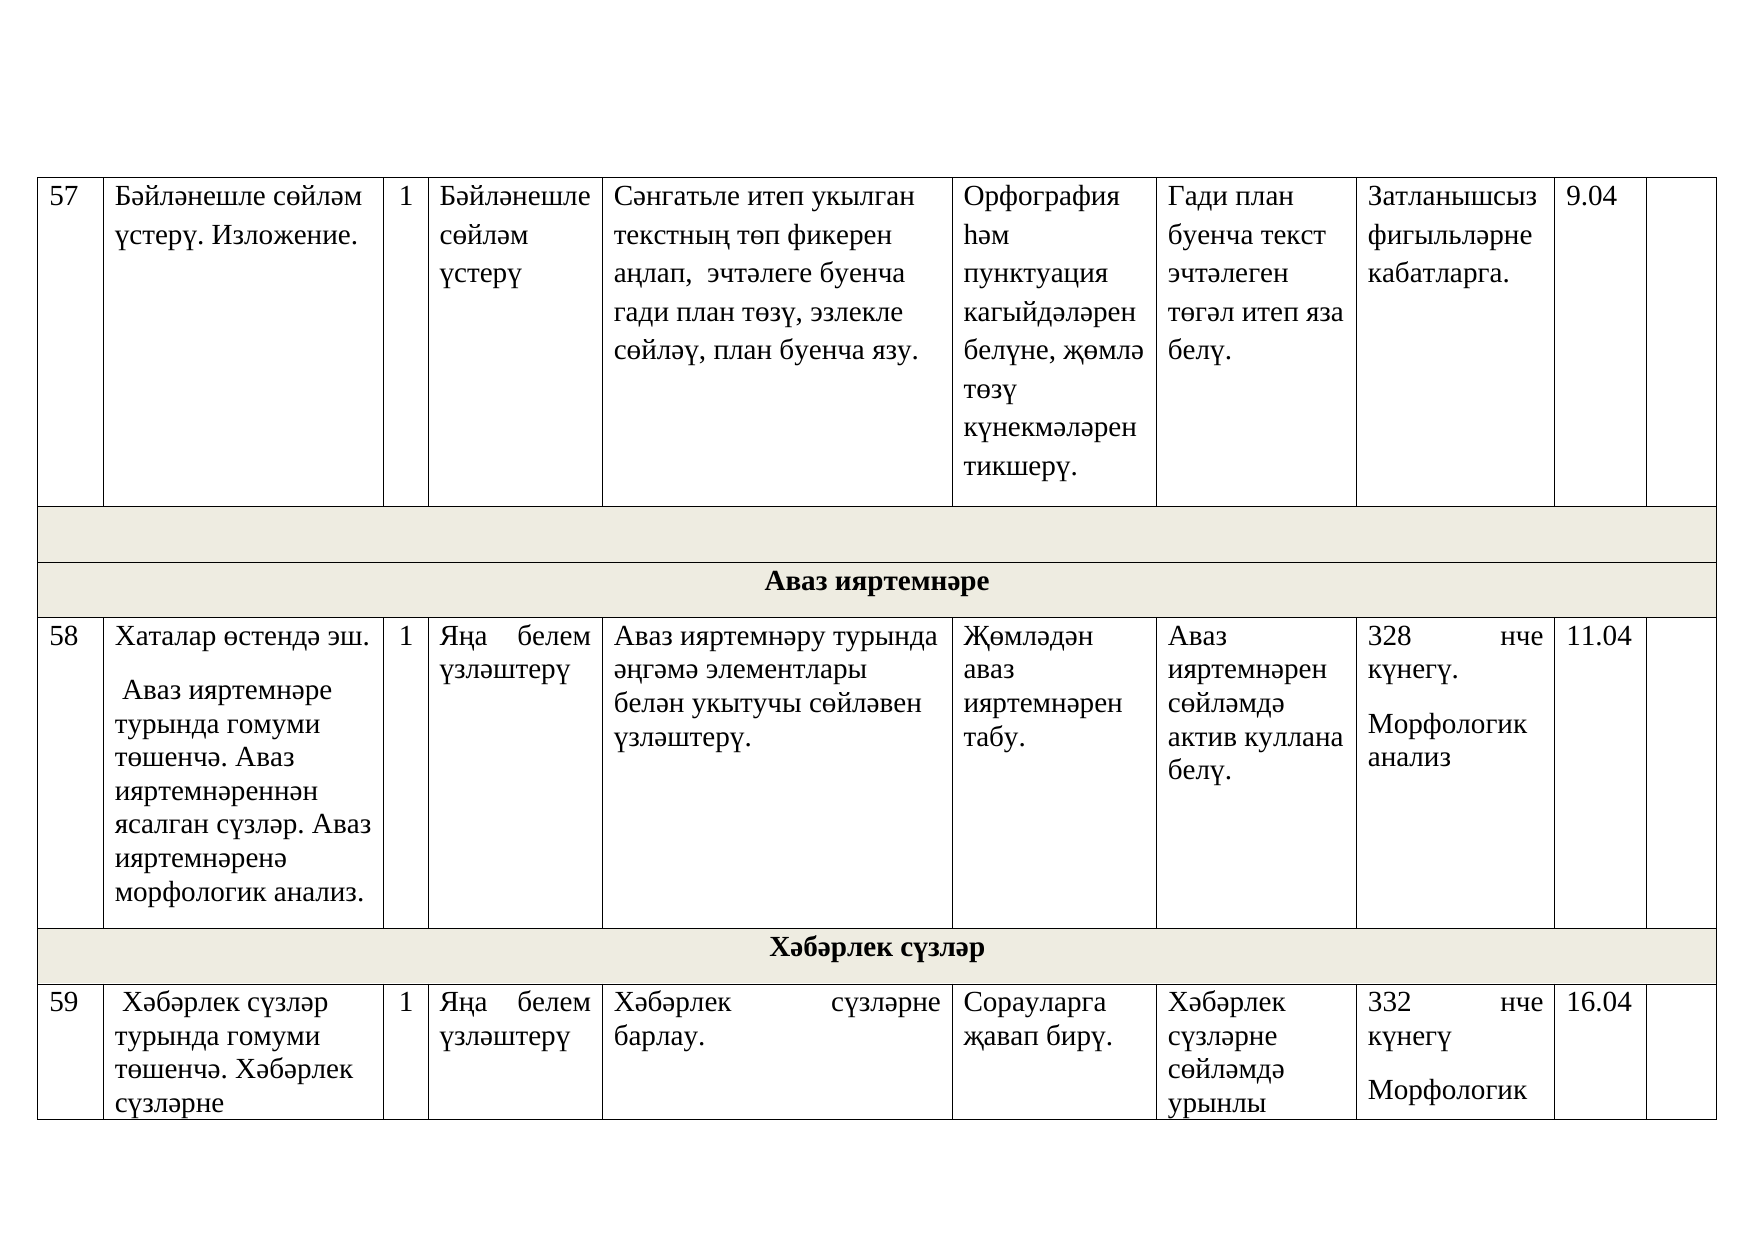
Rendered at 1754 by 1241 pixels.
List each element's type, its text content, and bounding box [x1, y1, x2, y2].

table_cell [603, 985, 952, 1119]
table_cell Аваз ияртемнәре [38, 563, 1716, 617]
table_cell 11.04 [1555, 618, 1646, 928]
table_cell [1357, 985, 1554, 1119]
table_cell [104, 985, 383, 1119]
table_cell 16.04 [1555, 985, 1646, 1119]
table_cell 1 [384, 178, 428, 506]
table_cell [1647, 618, 1716, 928]
table_cell Хаталар өстендә эш. Аваз ияртемнәре турында гомуми төшенчә. Аваз ияртемнәреннән ясалган сүзләр. Аваз ияртемнәренә морфологик анализ. [104, 618, 383, 928]
table_cell Яңа белем үзләштерү [429, 618, 602, 928]
table_cell Яңа белем үзләштерү [429, 985, 602, 1119]
table_cell 328 нче күнегү. Морфологик анализ [1357, 618, 1554, 928]
table_cell Бәйләнешле сөйләм үстерү. Изложение. [104, 178, 383, 506]
table_cell [1647, 985, 1716, 1119]
table_cell [38, 507, 1716, 562]
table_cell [953, 985, 1156, 1119]
table_cell 57 [38, 178, 103, 506]
table_cell 58 [38, 618, 103, 928]
table_cell Бәйләнешле сөйләм үстерү [429, 178, 602, 506]
table_cell Сәнгатьле итеп укылган текстның төп фикерен аңлап, эчтәлеге буенча гади план төзү, эзлекле сөйләү, план буенча язу. [603, 178, 952, 506]
table_cell Орфография һәм пунктуация кагыйдәләрен белүне, җөмлә төзү күнекмәләрен тикшерү. [953, 178, 1156, 506]
table_cell 1 [384, 618, 428, 928]
table_cell Гади план буенча текст эчтәлеген төгәл итеп яза белү. [1157, 178, 1356, 506]
table_cell Хәбәрлек сүзләр [38, 929, 1716, 983]
table_cell Затланышсыз фигыльләрне кабатларга. [1357, 178, 1554, 506]
table_cell 1 [384, 985, 428, 1119]
table_cell 59 [38, 985, 103, 1119]
table_cell [1647, 178, 1716, 506]
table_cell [1157, 985, 1356, 1119]
table_cell Аваз ияртемнәру турында әңгәмә элементлары белән укытучы сөйләвен үзләштерү. [603, 618, 952, 928]
table_cell Җөмләдән аваз ияртемнәрен табу. [953, 618, 1156, 928]
table_cell Аваз ияртемнәрен сөйләмдә актив куллана белү. [1157, 618, 1356, 928]
table_cell 9.04 [1555, 178, 1646, 506]
